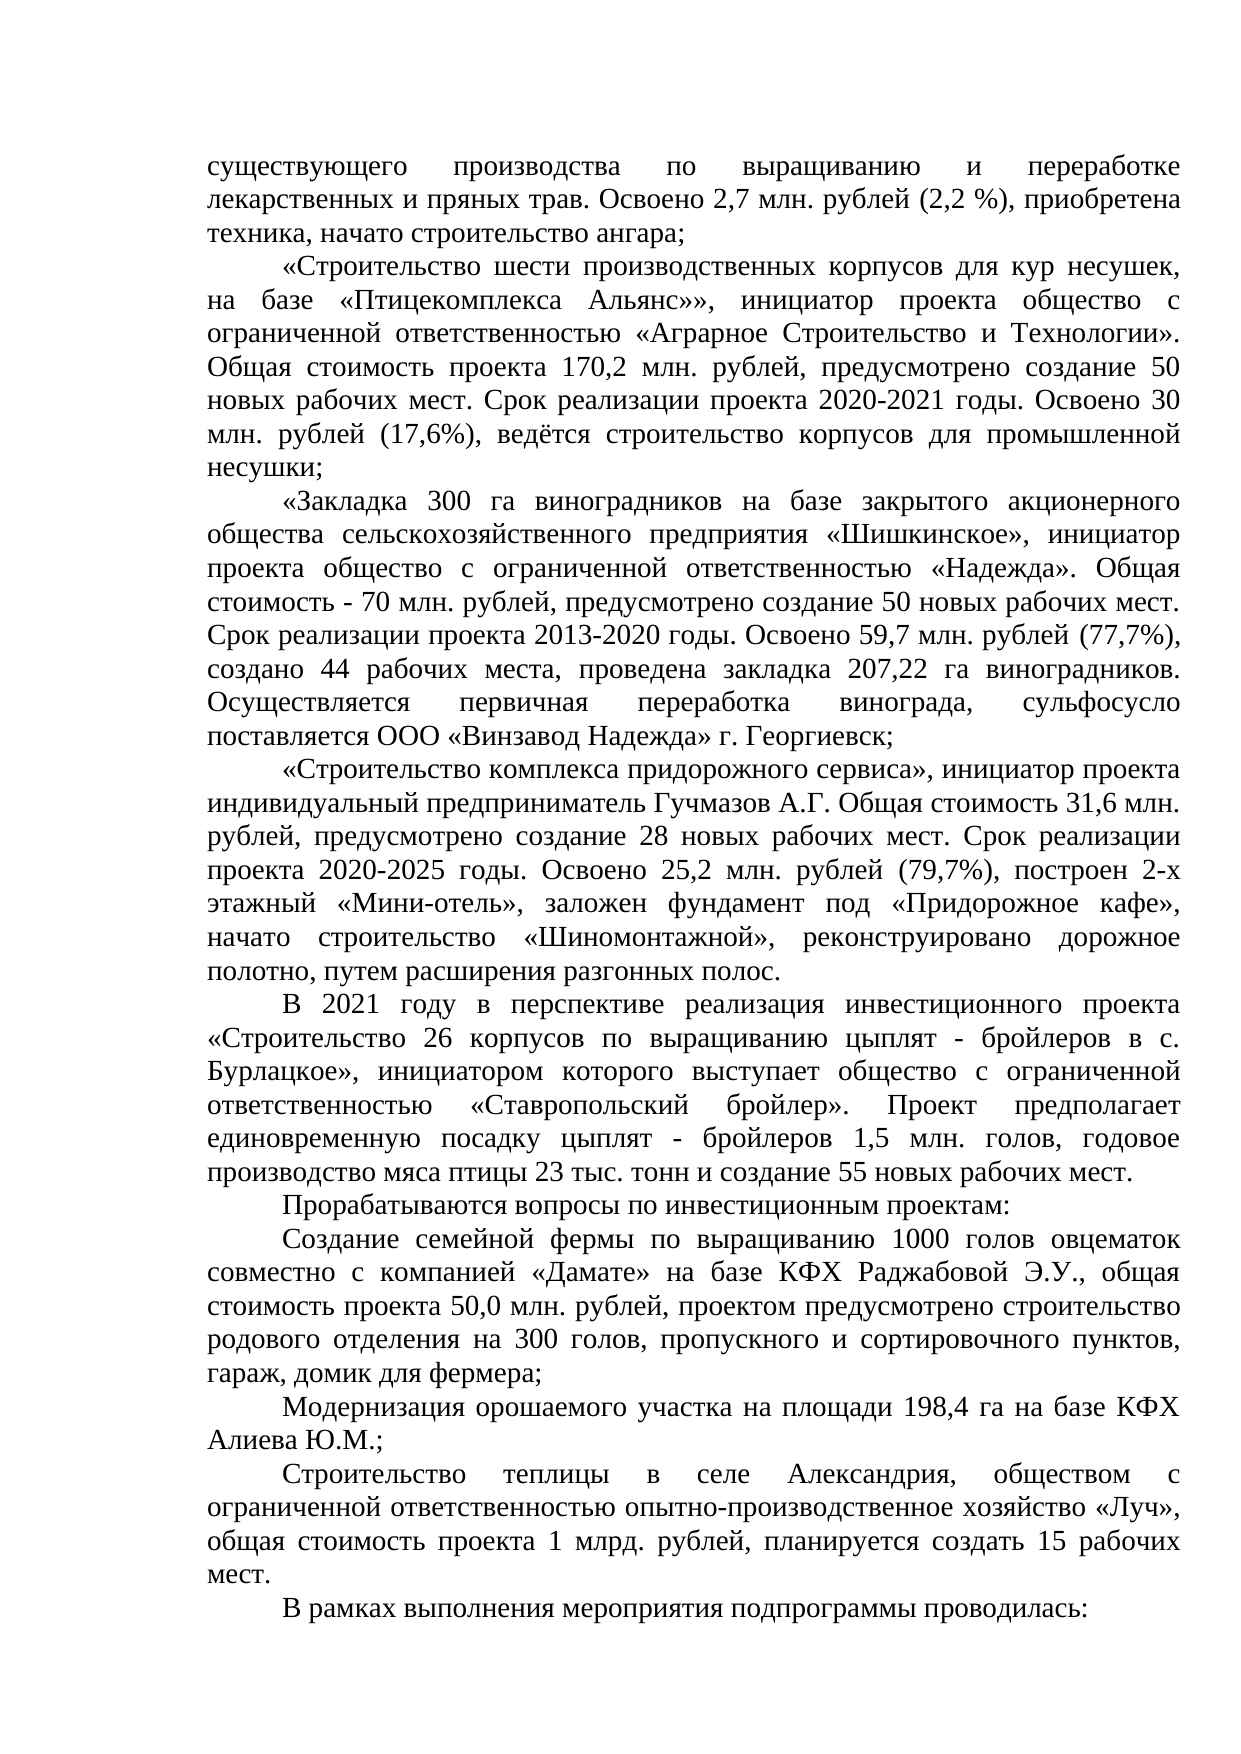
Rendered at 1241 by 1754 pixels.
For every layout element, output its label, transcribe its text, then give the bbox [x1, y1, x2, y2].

text Модернизация орошаемого участка на площади 198,4 га на базе КФХ Алиева Ю.М.; [207, 1389, 1181, 1456]
text «Строительство шести производственных корпусов для кур несушек, на базе «Птицекомплекса Альянс»», инициатор проекта общество с ограниченной ответственностью «Аграрное Строительство и Технологии». Общая стоимость проекта 170,2 млн. рублей, предусмотрено создание 50 новых рабочих мест. Срок реализации проекта 2020-2021 годы. Освоено 30 млн. рублей (17,6%), ведётся строительство корпусов для промышленной несушки; [207, 248, 1181, 483]
text «Строительство комплекса придорожного сервиса», инициатор проекта индивидуальный предприниматель Гучмазов А.Г. Общая стоимость 31,6 млн. рублей, предусмотрено создание 28 новых рабочих мест. Срок реализации проекта 2020-2025 годы. Освоено 25,2 млн. рублей (79,7%), построен 2-х этажный «Мини-отель», заложен фундамент под «Придорожное кафе», начато строительство «Шиномонтажной», реконструировано дорожное полотно, путем расширения разгонных полос. [207, 751, 1181, 986]
text В рамках выполнения мероприятия подпрограммы проводилась: [207, 1590, 1181, 1623]
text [207, 148, 1181, 248]
text Строительство теплицы в селе Александрия, обществом с ограниченной ответственностью опытно-производственное хозяйство «Луч», общая стоимость проекта 1 млрд. рублей, планируется создать 15 рабочих мест. [207, 1456, 1181, 1590]
text В 2021 году в перспективе реализация инвестиционного проекта «Строительство 26 корпусов по выращиванию цыплят - бройлеров в с. Бурлацкое», инициатором которого выступает общество с ограниченной ответственностью «Ставропольский бройлер». Проект предполагает единовременную посадку цыплят - бройлеров 1,5 млн. голов, годовое производство мяса птицы 23 тыс. тонн и создание 55 новых рабочих мест. [207, 986, 1181, 1187]
text Создание семейной фермы по выращиванию 1000 голов овцематок совместно с компанией «Дамате» на базе КФХ Раджабовой Э.У., общая стоимость проекта 50,0 млн. рублей, проектом предусмотрено строительство родового отделения на 300 голов, пропускного и сортировочного пунктов, гараж, домик для фермера; [207, 1221, 1181, 1389]
text «Закладка 300 га виноградников на базе закрытого акционерного общества сельскохозяйственного предприятия «Шишкинское», инициатор проекта общество с ограниченной ответственностью «Надежда». Общая стоимость - 70 млн. рублей, предусмотрено создание 50 новых рабочих мест. Срок реализации проекта 2013-2020 годы. Освоено 59,7 млн. рублей (77,7%), создано 44 рабочих места, проведена закладка 207,22 га виноградников. Осуществляется первичная переработка винограда, сульфосусло поставляется ООО «Винзавод Надежда» г. Георгиевск; [207, 483, 1181, 751]
text Прорабатываются вопросы по инвестиционным проектам: [207, 1187, 1181, 1221]
